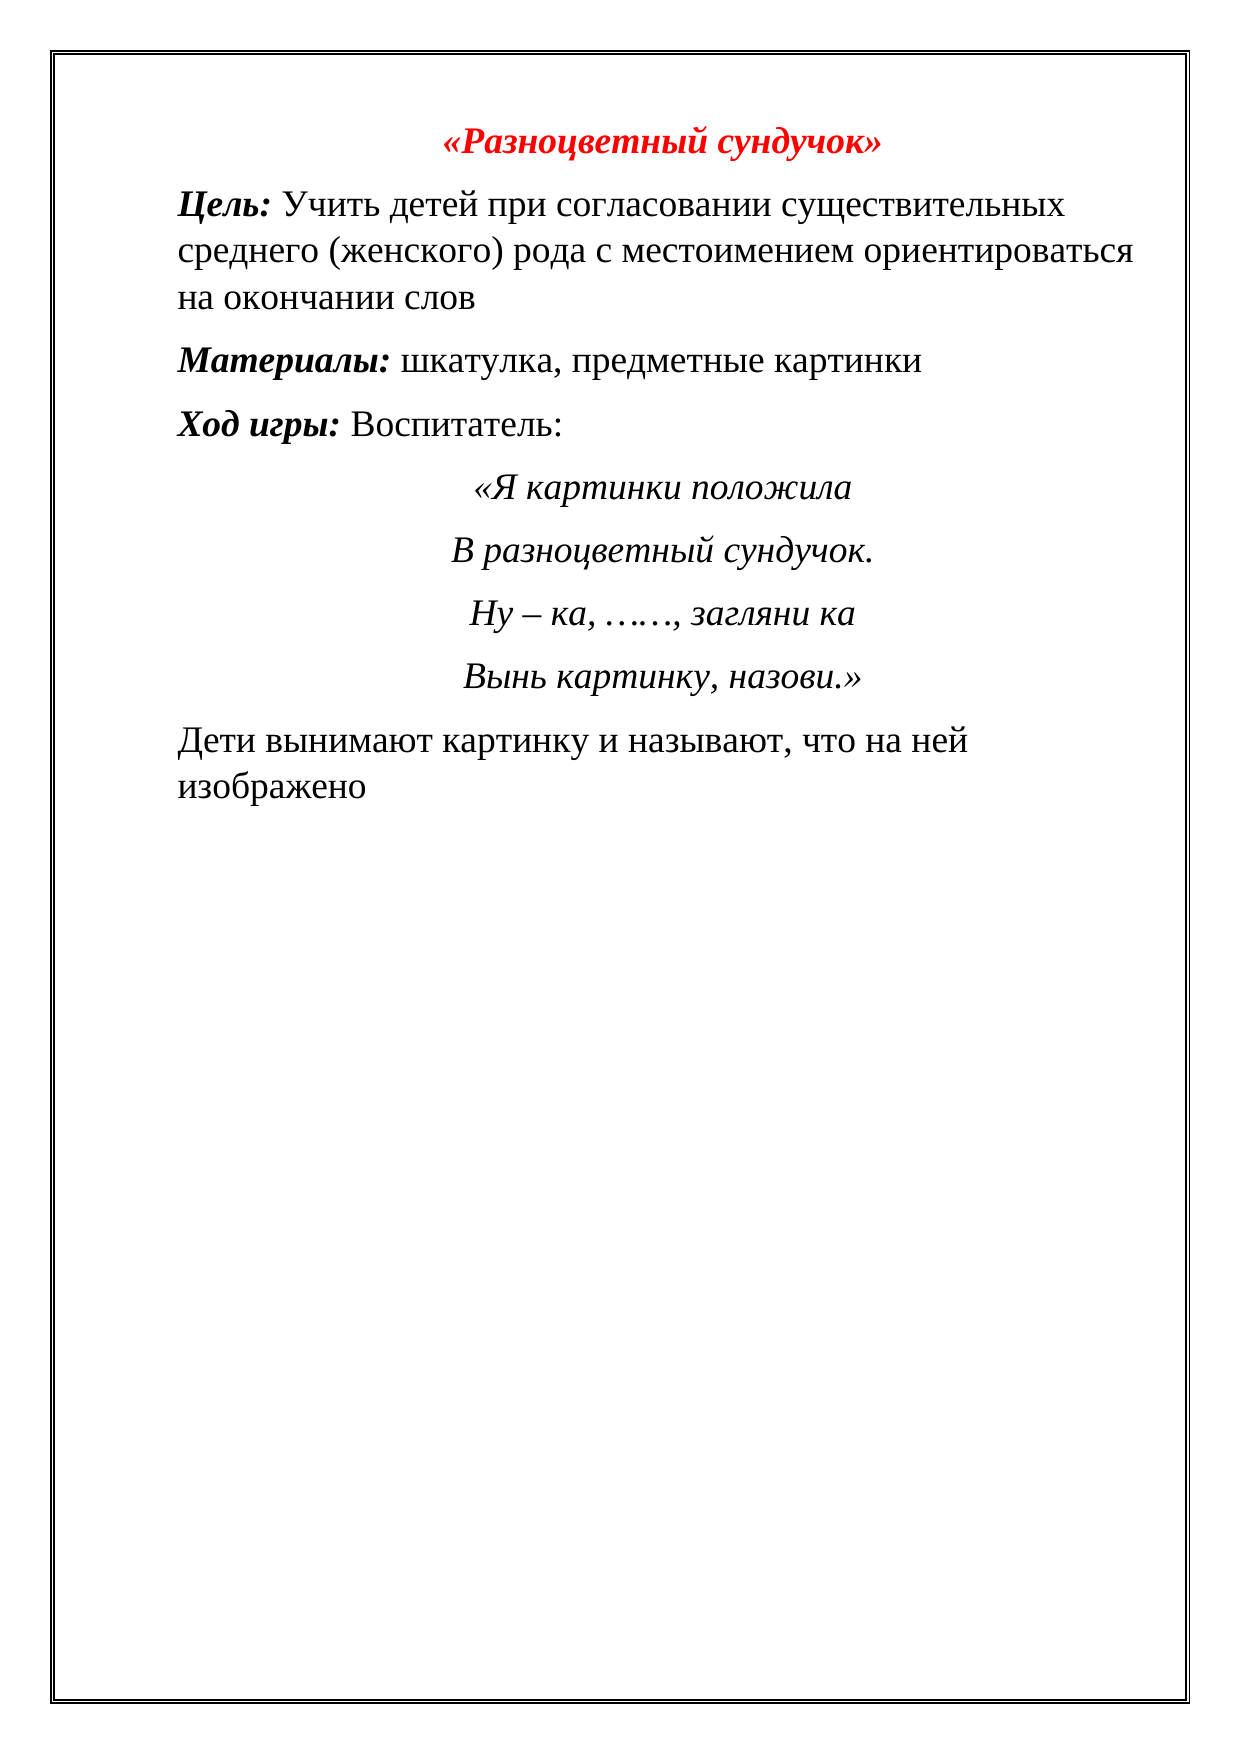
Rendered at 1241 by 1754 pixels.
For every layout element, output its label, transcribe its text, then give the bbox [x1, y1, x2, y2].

text «Я картинки положила [177, 464, 1152, 507]
text «Разноцветный сундучок» [177, 118, 1152, 161]
text Дети вынимают картинку и называют, что на ней изображено [177, 717, 1152, 807]
text Ход игры: Воспитатель: [177, 401, 1152, 444]
text Ну – ка, ……, загляни ка [177, 591, 1152, 634]
text В разноцветный сундучок. [177, 527, 1152, 571]
text Цель: Учить детей при согласовании существительных среднего (женского) рода с местоимением ориентироваться на окончании слов [177, 181, 1152, 318]
text Материалы: шкатулка, предметные картинки [177, 338, 1152, 381]
text Вынь картинку, назови.» [177, 654, 1152, 697]
